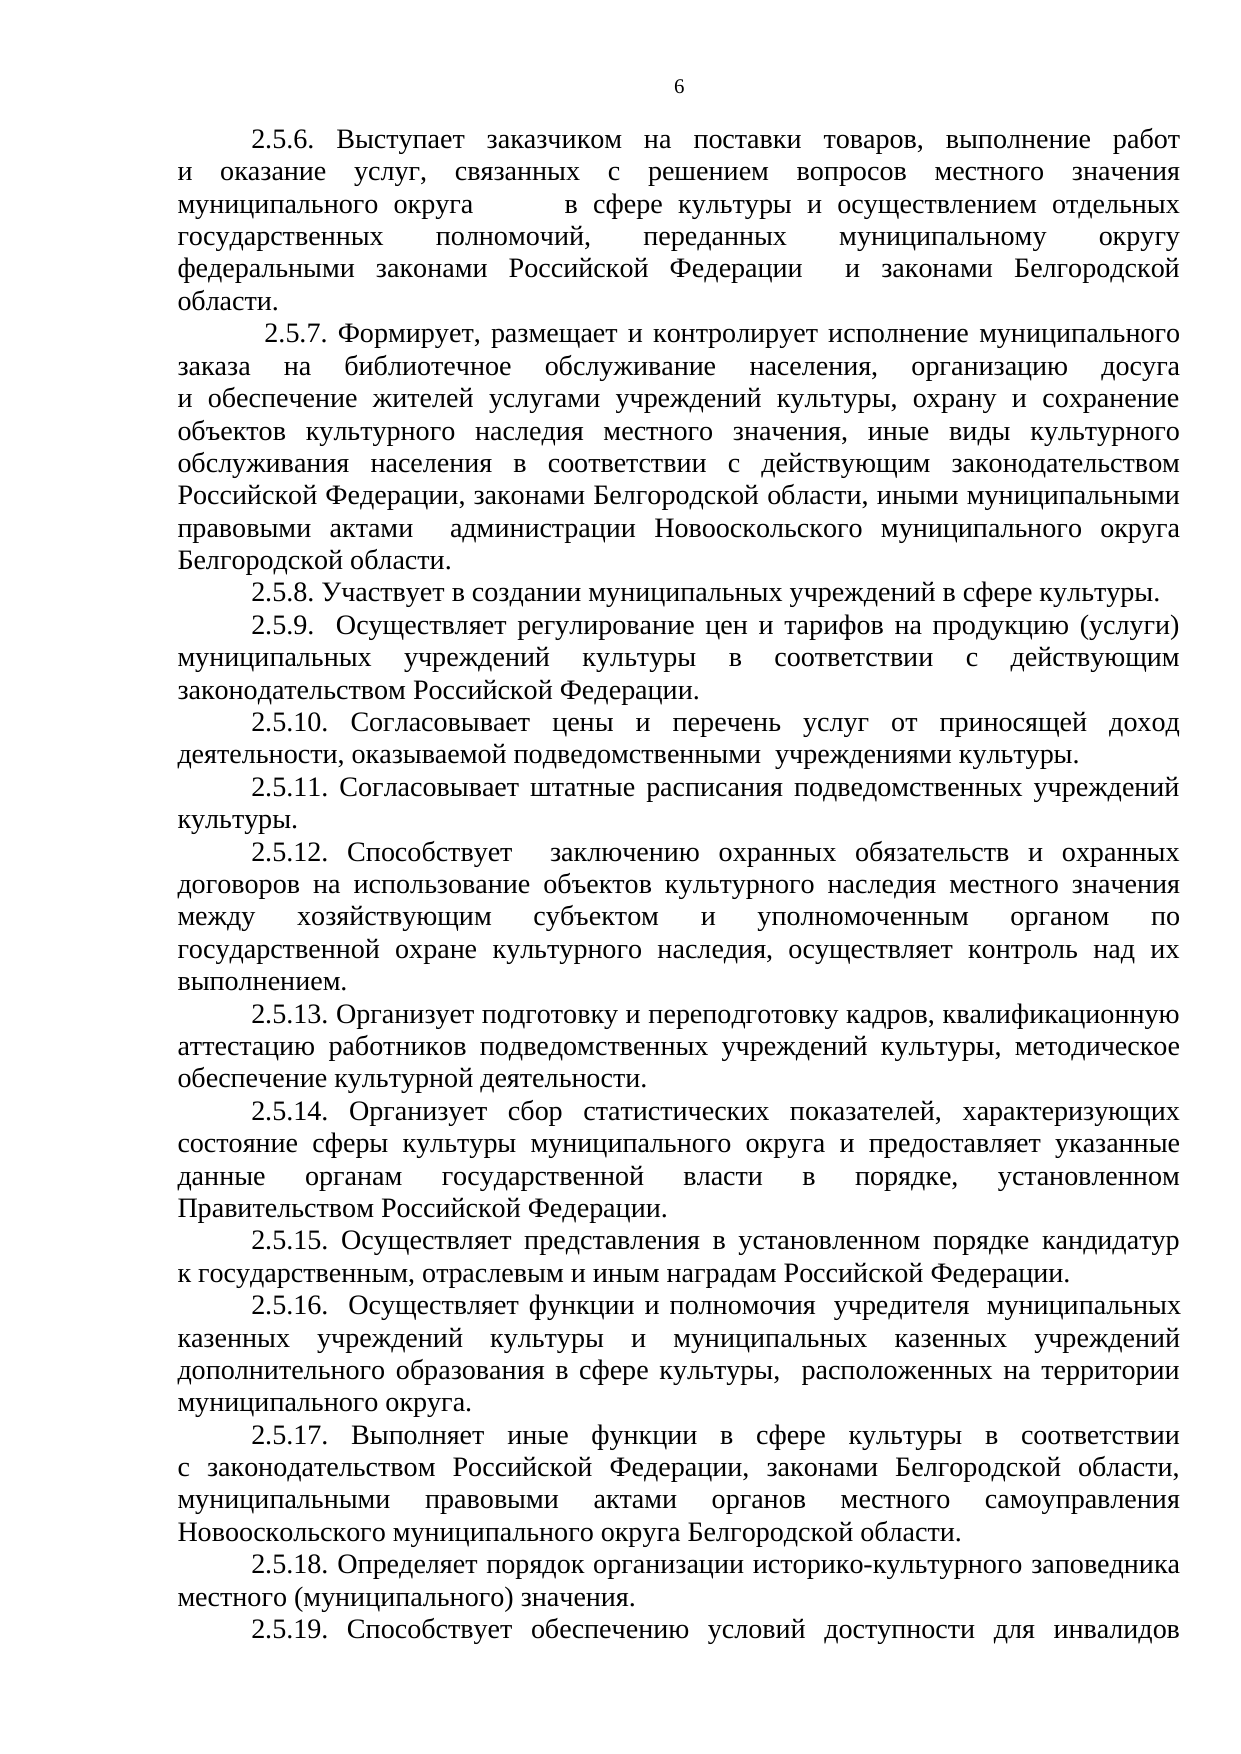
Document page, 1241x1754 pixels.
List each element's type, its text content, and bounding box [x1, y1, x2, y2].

text 2.5.15. Осуществляет представления в установленном порядке кандидатур к государственным, отраслевым и иным наградам Российской Федерации. [177, 1223, 1181, 1288]
text 2.5.9. Осуществляет регулирование цен и тарифов на продукцию (услуги) муниципальных учреждений культуры в соответствии с действующим законодательством Российской Федерации. [177, 608, 1181, 705]
text 2.5.8. Участвует в создании муниципальных учреждений в сфере культуры. [177, 576, 1181, 608]
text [177, 1612, 1181, 1644]
text 2.5.17. Выполняет иные функции в сфере культуры в соответствии с законодательством Российской Федерации, законами Белгородской области, муниципальными правовыми актами органов местного самоуправления Новооскольского муниципального округа Белгородской области. [177, 1418, 1181, 1547]
text 2.5.12. Способствует заключению охранных обязательств и охранных договоров на использование объектов культурного наследия местного значения между хозяйствующим субъектом и уполномоченным органом по государственной охране культурного наследия, осуществляет контроль над их выполнением. [177, 835, 1181, 997]
text 2.5.13. Организует подготовку и переподготовку кадров, квалификационную аттестацию работников подведомственных учреждений культуры, методическое обеспечение культурной деятельности. [177, 997, 1181, 1094]
text 2.5.14. Организует сбор статистических показателей, характеризующих состояние сферы культуры муниципального округа и предоставляет указанные данные органам государственной власти в порядке, установленном Правительством Российской Федерации. [177, 1094, 1181, 1223]
text 2.5.6. Выступает заказчиком на поставки товаров, выполнение работ и оказание услуг, связанных с решением вопросов местного значения муниципального округа в сфере культуры и осуществлением отдельных государственных полномочий, переданных муниципальному округу федеральными законами Российской Федерации и законами Белгородской области. [177, 122, 1181, 316]
text 2.5.18. Определяет порядок организации историко-культурного заповедника местного (муниципального) значения. [177, 1547, 1181, 1612]
text 2.5.7. Формирует, размещает и контролирует исполнение муниципального заказа на библиотечное обслуживание населения, организацию досуга и обеспечение жителей услугами учреждений культуры, охрану и сохранение объектов культурного наследия местного значения, иные виды культурного обслуживания населения в соответствии с действующим законодательством Российской Федерации, законами Белгородской области, иными муниципальными правовыми актами администрации Новооскольского муниципального округа Белгородской области. [177, 316, 1181, 576]
text 2.5.10. Согласовывает цены и перечень услуг от приносящей доход деятельности, оказываемой подведомственными учреждениями культуры. [177, 705, 1181, 770]
text 2.5.11. Согласовывает штатные расписания подведомственных учреждений культуры. [177, 770, 1181, 835]
text 2.5.16. Осуществляет функции и полномочия учредителя муниципальных казенных учреждений культуры и муниципальных казенных учреждений дополнительного образования в сфере культуры, расположенных на территории муниципального округа. [177, 1288, 1181, 1418]
